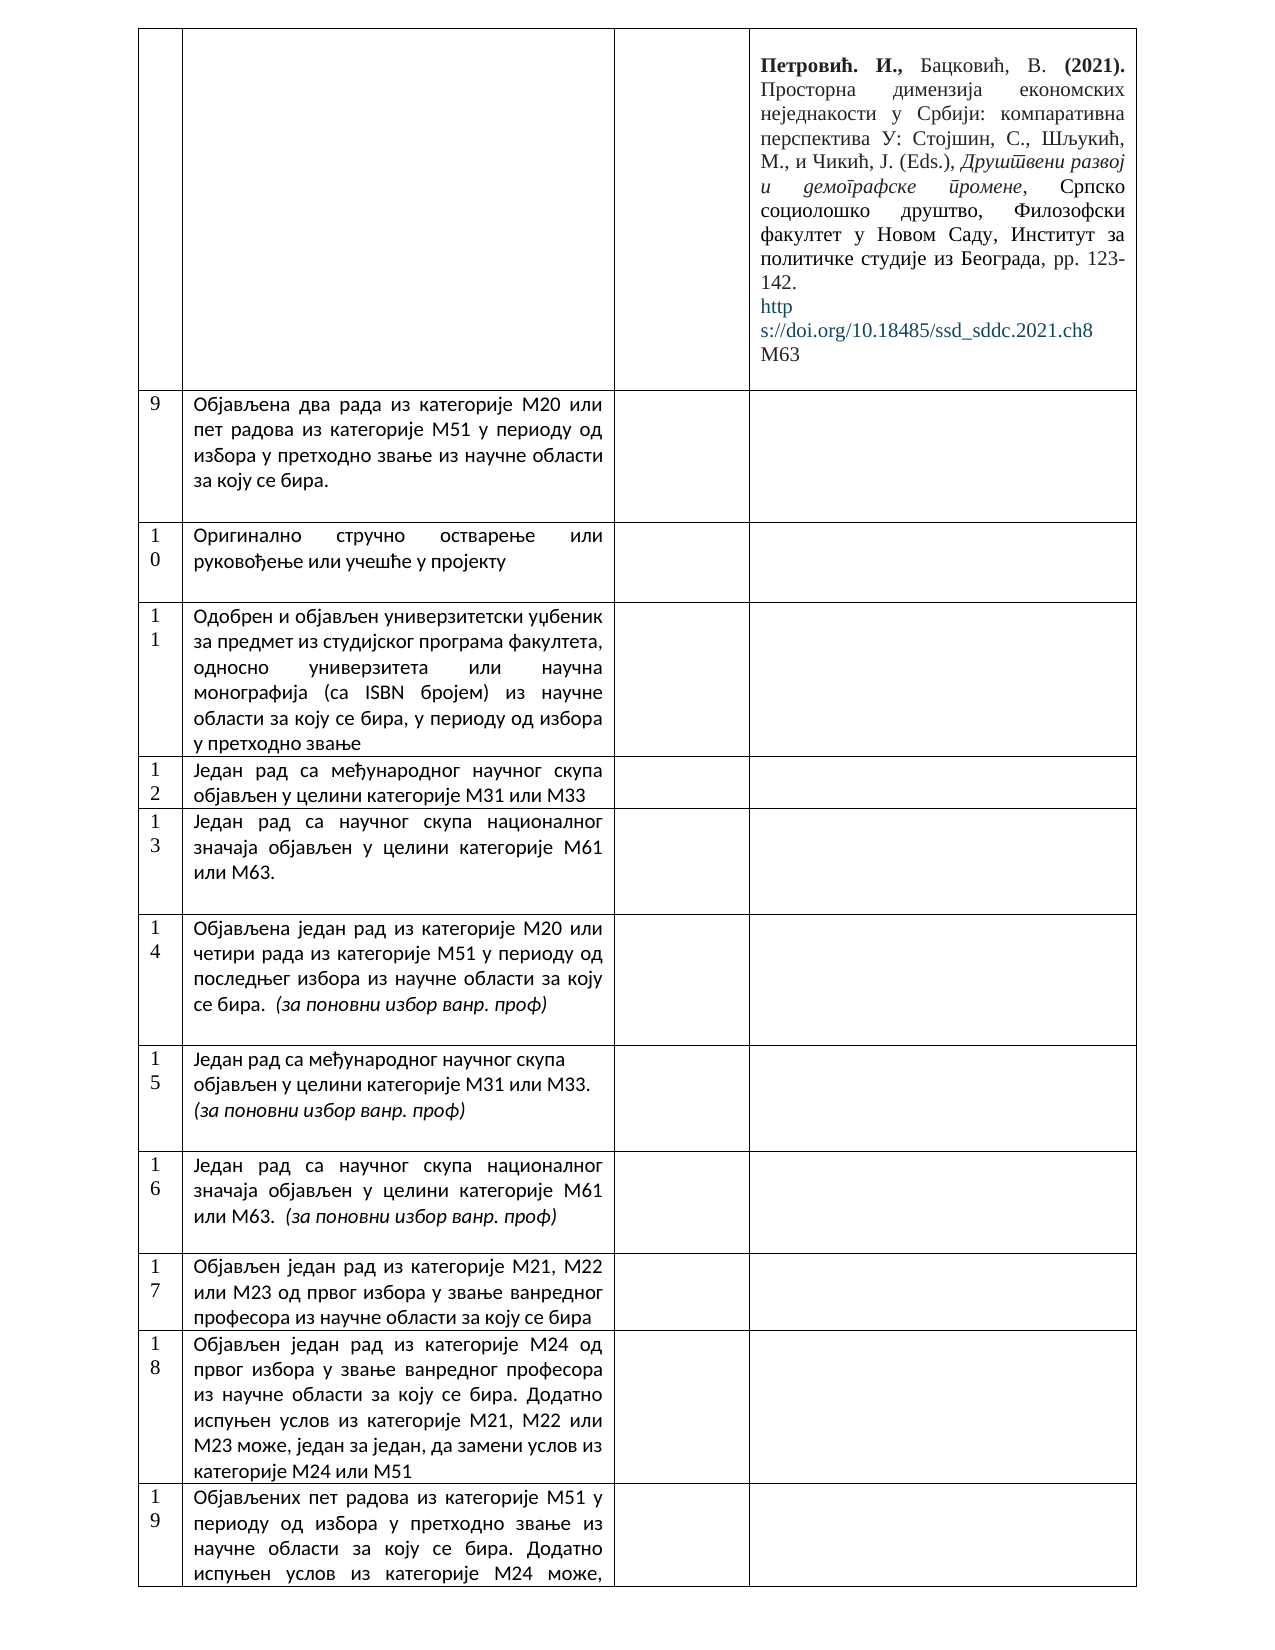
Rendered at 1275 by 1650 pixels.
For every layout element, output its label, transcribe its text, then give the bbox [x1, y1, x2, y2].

table_cell [615, 603, 749, 756]
table_cell 13 [139, 809, 182, 914]
table_cell [615, 1484, 749, 1586]
table_cell [750, 523, 1136, 602]
table_cell [615, 757, 749, 808]
table_cell 19 [139, 1484, 182, 1586]
table_cell 16 [139, 1152, 182, 1252]
table_cell Један рад са научног скупа националног значаја објављен у целини категорије М61 или М63. [183, 809, 614, 914]
table_cell Један рад са међународног научног скупа објављен у целини категорије М31 или М33. (за поновни избор ванр. проф) [183, 1046, 614, 1151]
table_cell [615, 1331, 749, 1483]
table_cell Објављена један рад из категорије М20 или четири рада из категорије М51 у периоду од последњег избора из научне области за коју се бира. (за поновни избор ванр. проф) [183, 915, 614, 1045]
table_cell [615, 809, 749, 914]
table_cell 15 [139, 1046, 182, 1151]
table_cell 17 [139, 1254, 182, 1330]
table_cell [750, 1331, 1136, 1483]
table_cell [750, 391, 1136, 522]
table_cell 12 [139, 757, 182, 808]
table_cell [615, 915, 749, 1045]
table_cell Један рад са научног скупа националног значаја објављен у целини категорије М61 или М63. (за поновни избор ванр. проф) [183, 1152, 614, 1252]
table_cell [750, 1046, 1136, 1151]
table_cell [750, 603, 1136, 756]
table_cell [615, 1046, 749, 1151]
table_cell [750, 1254, 1136, 1330]
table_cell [183, 29, 614, 390]
table_cell [750, 809, 1136, 914]
table_cell [615, 391, 749, 522]
table_cell [750, 915, 1136, 1045]
table_cell 14 [139, 915, 182, 1045]
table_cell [183, 1484, 614, 1586]
table_cell 10 [139, 523, 182, 602]
table_cell [615, 29, 749, 390]
table_cell [750, 1152, 1136, 1252]
table_cell Објављена два рада из категорије М20 или пет радова из категорије М51 у периоду од избора у претходно звање из научне области за коју се бира. [183, 391, 614, 522]
table_cell Објављен један рад из категорије М24 од првог избора у звање ванредног професора из научне области за коју се бира. Додатно испуњен услов из категорије М21, М22 или М23 може, један за један, да замени услов из категорије М24 или М51 [183, 1331, 614, 1483]
table_cell 18 [139, 1331, 182, 1483]
table_cell 11 [139, 603, 182, 756]
table_cell Одобрен и објављен универзитетски уџбеник за предмет из студијског програма факултета, односно универзитета или научна монографија (са ISBN бројем) из научне области за коју се бира, у периоду од избора у претходно звање [183, 603, 614, 756]
table_cell [750, 1484, 1136, 1586]
table_cell Оригинално стручно остварење или руковођење или учешће у пројекту [183, 523, 614, 602]
table_cell [615, 1254, 749, 1330]
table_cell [750, 29, 1136, 390]
table_cell [750, 757, 1136, 808]
table_cell 9 [139, 391, 182, 522]
table_cell Објављен један рад из категорије М21, М22 или М23 од првог избора у звање ванредног професора из научне области за коју се бира [183, 1254, 614, 1330]
table_cell Један рад са међународног научног скупа објављен у целини категорије М31 или М33 [183, 757, 614, 808]
table_cell [615, 1152, 749, 1252]
table_cell [615, 523, 749, 602]
table_cell 8 [139, 29, 182, 390]
